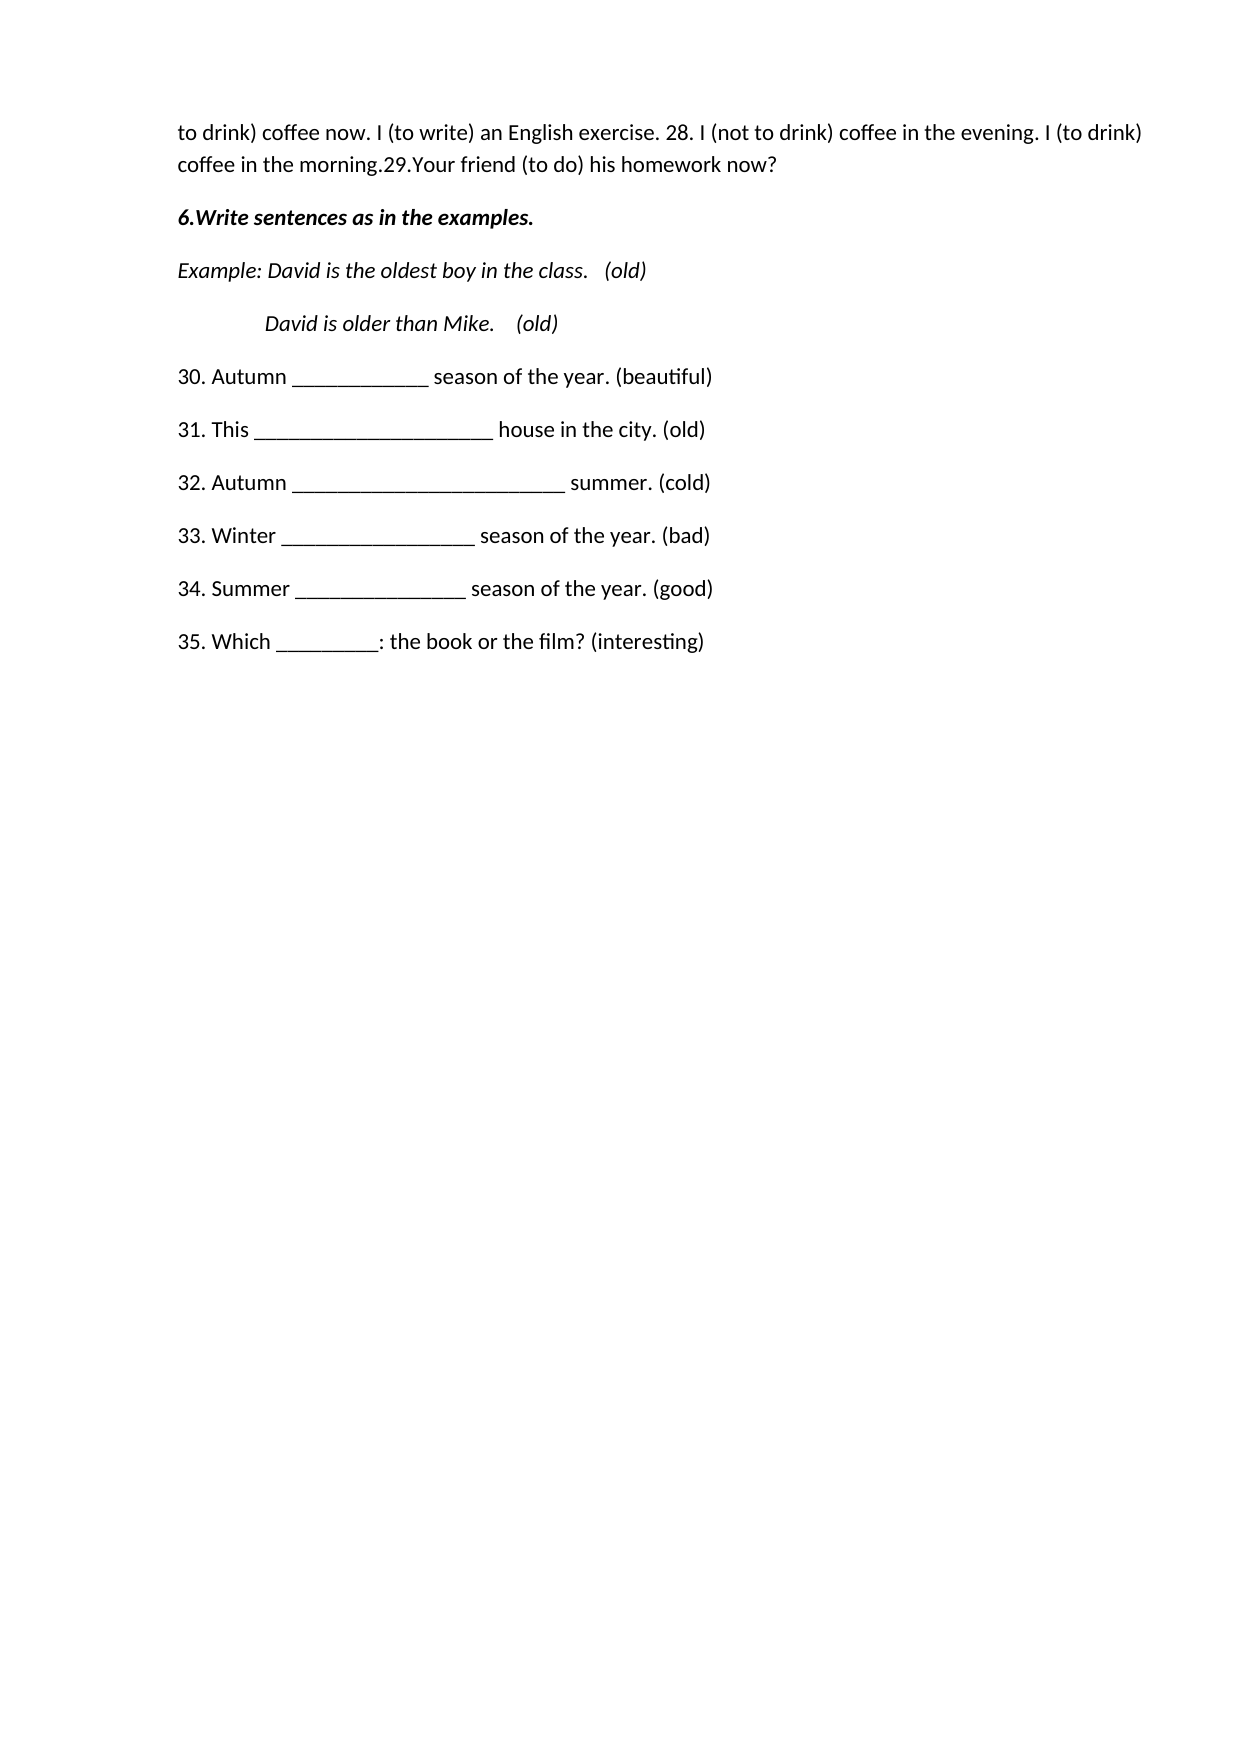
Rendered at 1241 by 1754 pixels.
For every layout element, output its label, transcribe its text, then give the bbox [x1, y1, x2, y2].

text 33. Winter _________________ season of the year. (bad) [177, 521, 1152, 549]
text 34. Summer _______________ season of the year. (good) [177, 574, 1152, 602]
text David is older than Mike. (old) [177, 309, 1152, 337]
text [177, 118, 1152, 178]
text 30. Autumn ____________ season of the year. (beautiful) [177, 362, 1152, 390]
text 6.Write sentences as in the examples. [177, 203, 1152, 231]
text 31. This _____________________ house in the city. (old) [177, 415, 1152, 443]
text 35. Which _________: the book or the film? (interesting) [177, 627, 1152, 656]
text Example: David is the oldest boy in the class. (old) [177, 256, 1152, 284]
text 32. Autumn ________________________ summer. (cold) [177, 468, 1152, 496]
